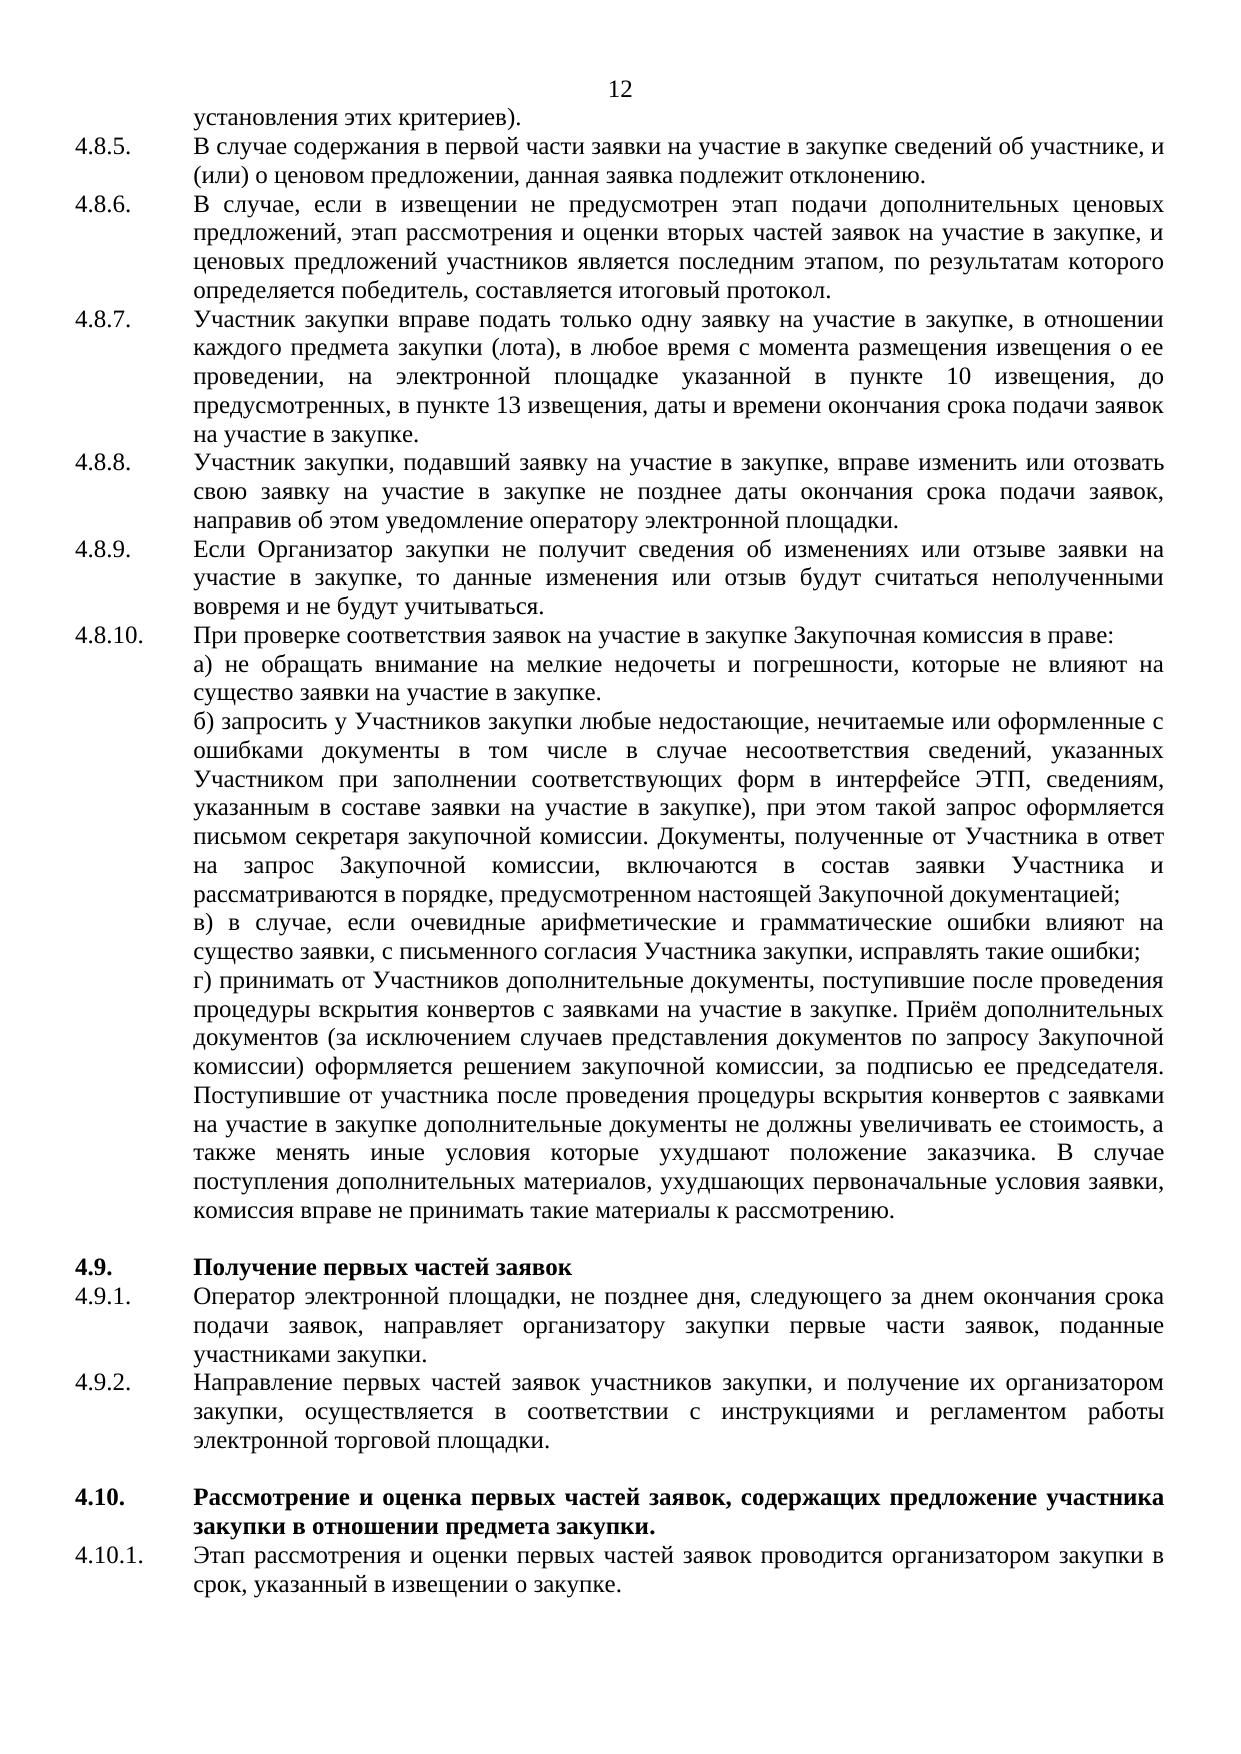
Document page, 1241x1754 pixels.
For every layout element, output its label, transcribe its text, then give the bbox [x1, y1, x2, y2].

list Получение первых частей заявок [75, 1252, 1165, 1281]
text б) запросить у Участников закупки любые недостающие, нечитаемые или оформленные с ошибками документы в том числе в случае несоответствия сведений, указанных Участником при заполнении соответствующих форм в интерфейсе ЭТП, сведениям, указанным в составе заявки на участие в закупке), при этом такой запрос оформляется письмом секретаря закупочной комиссии. Документы, полученные от Участника в ответ на запрос Закупочной комиссии, включаются в состав заявки Участника и рассматриваются в порядке, предусмотренном настоящей Закупочной документацией; [193, 706, 1165, 907]
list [75, 102, 1165, 131]
list В случае содержания в первой части заявки на участие в закупке сведений об участнике, и (или) о ценовом предложении, данная заявка подлежит отклонению. [75, 131, 1165, 189]
list Участник закупки вправе подать только одну заявку на участие в закупке, в отношении каждого предмета закупки (лота), в любое время с момента размещения извещения о ее проведении, на электронной площадке указанной в пункте 10 извещения, до предусмотренных, в пункте 13 извещения, даты и времени окончания срока подачи заявок на участие в закупке. [75, 304, 1165, 447]
text г) принимать от Участников дополнительные документы, поступившие после проведения процедуры вскрытия конвертов с заявками на участие в закупке. Приём дополнительных документов (за исключением случаев представления документов по запросу Закупочной комиссии) оформляется решением закупочной комиссии, за подписью ее председателя. Поступившие от участника после проведения процедуры вскрытия конвертов с заявками на участие в закупке дополнительные документы не должны увеличивать ее стоимость, а также менять иные условия которые ухудшают положение заказчика. В случае поступления дополнительных материалов, ухудшающих первоначальные условия заявки, комиссия вправе не принимать такие материалы к рассмотрению. [193, 965, 1165, 1224]
list В случае, если в извещении не предусмотрен этап подачи дополнительных ценовых предложений, этап рассмотрения и оценки вторых частей заявок на участие в закупке, и ценовых предложений участников является последним этапом, по результатам которого определяется победитель, составляется итоговый протокол. [75, 189, 1165, 304]
list Рассмотрение и оценка первых частей заявок, содержащих предложение участника закупки в отношении предмета закупки. [75, 1482, 1165, 1540]
list Направление первых частей заявок участников закупки, и получение их организатором закупки, осуществляется в соответствии с инструкциями и регламентом работы электронной торговой площадки. [75, 1367, 1165, 1454]
list При проверке соответствия заявок на участие в закупке Закупочная комиссия в праве: [75, 620, 1165, 649]
list Оператор электронной площадки, не позднее дня, следующего за днем окончания срока подачи заявок, направляет организатору закупки первые части заявок, поданные участниками закупки. [75, 1281, 1165, 1367]
list Если Организатор закупки не получит сведения об изменениях или отзыве заявки на участие в закупке, то данные изменения или отзыв будут считаться неполученными вовремя и не будут учитываться. [75, 534, 1165, 620]
list а) не обращать внимание на мелкие недочеты и погрешности, которые не влияют на существо заявки на участие в закупке. [193, 649, 1165, 706]
text в) в случае, если очевидные арифметические и грамматические ошибки влияют на существо заявки, с письменного согласия Участника закупки, исправлять такие ошибки; [193, 907, 1165, 965]
list Участник закупки, подавший заявку на участие в закупке, вправе изменить или отозвать свою заявку на участие в закупке не позднее даты окончания срока подачи заявок, направив об этом уведомление оператору электронной площадки. [75, 447, 1165, 534]
list Этап рассмотрения и оценки первых частей заявок проводится организатором закупки в срок, указанный в извещении о закупке. [75, 1540, 1165, 1597]
